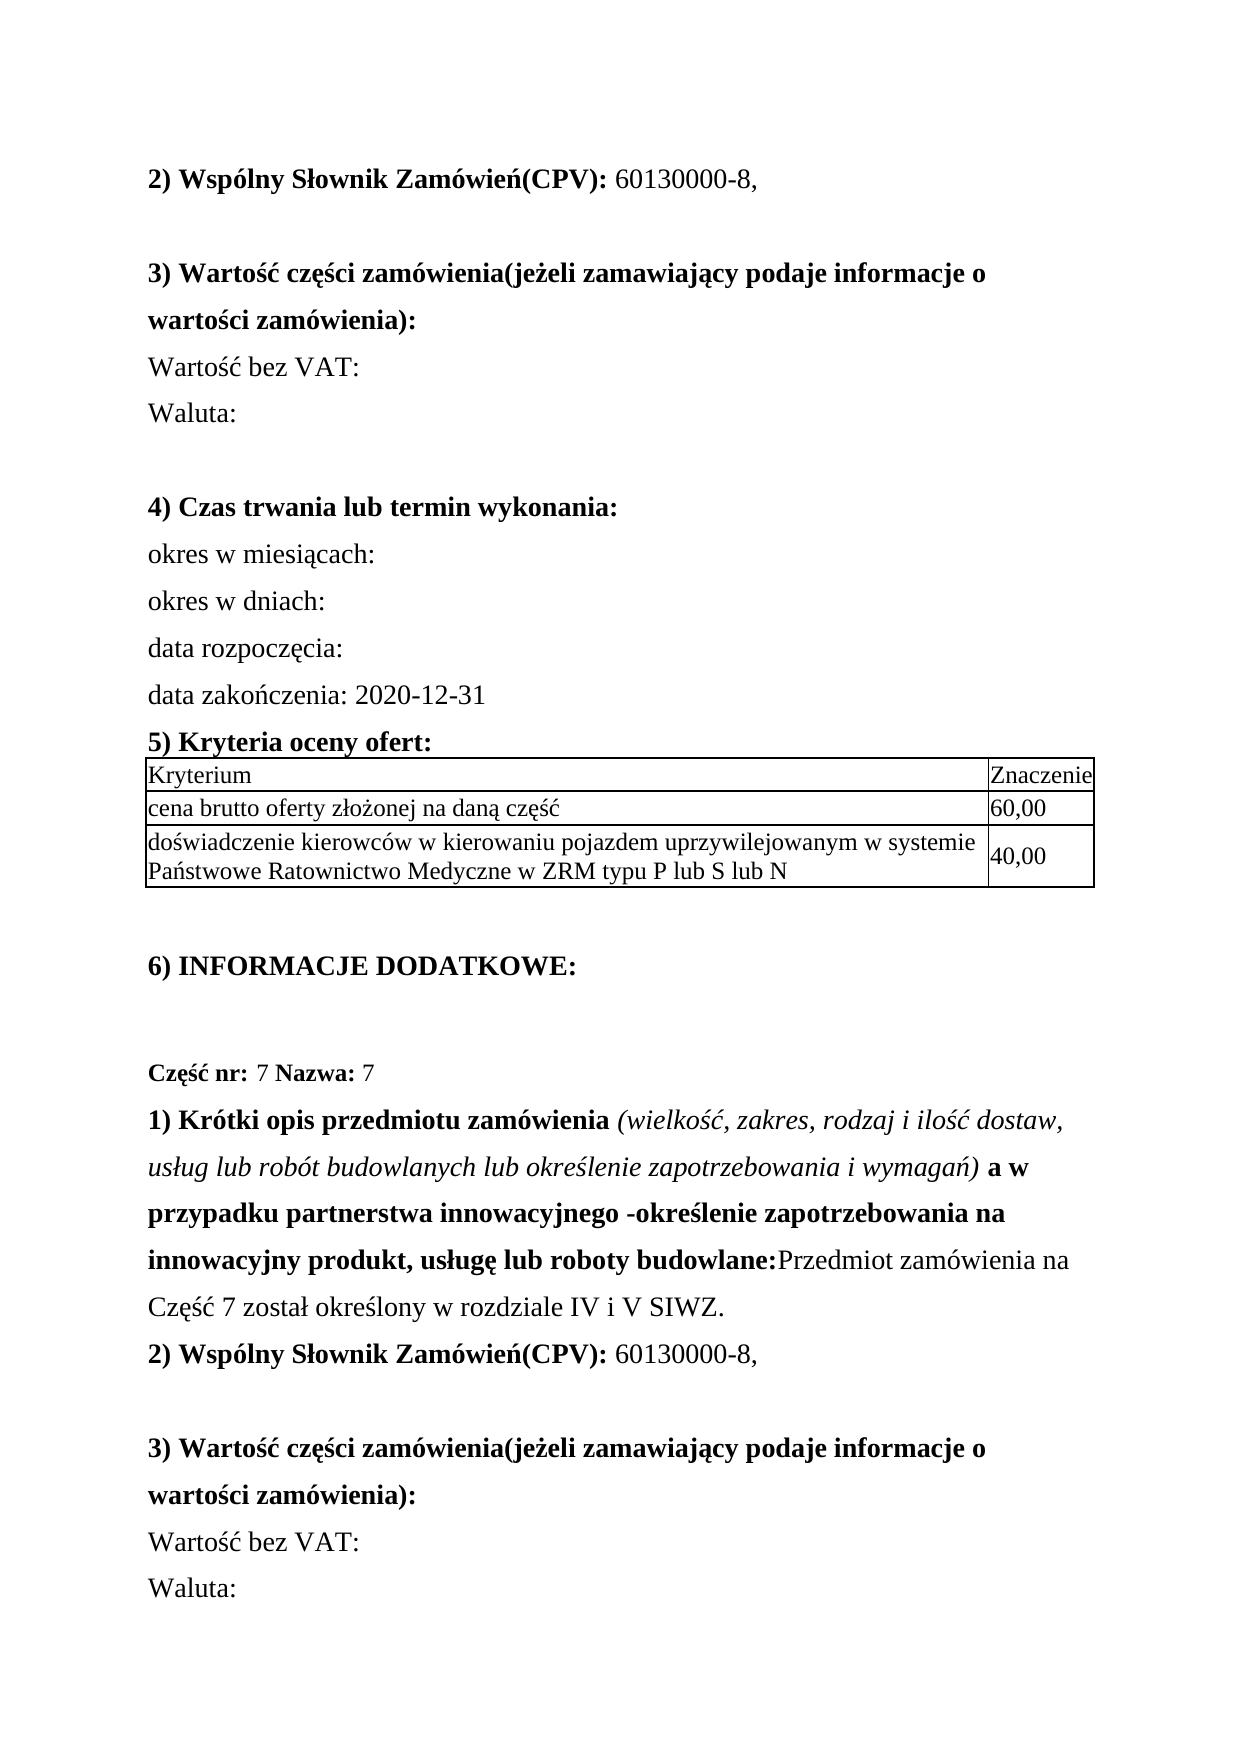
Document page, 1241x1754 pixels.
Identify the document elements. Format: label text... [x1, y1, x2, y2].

table_cell 40,00 [989, 826, 1093, 886]
text 6) INFORMACJE DODATKOWE: [148, 888, 1093, 1028]
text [148, 1088, 1093, 1604]
table_cell doświadczenie kierowców w kierowaniu pojazdem uprzywilejowanym w systemie Państwowe Ratownictwo Medyczne w ZRM typu P lub S lub N [147, 826, 988, 886]
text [148, 148, 1093, 757]
table_header Kryterium [147, 759, 988, 790]
table_cell 60,00 [989, 792, 1093, 824]
table_header 7 [255, 1056, 273, 1088]
table_header Część nr: [146, 1056, 254, 1088]
table_header Znaczenie [989, 759, 1093, 790]
table_header 7 [360, 1056, 381, 1088]
table_cell cena brutto oferty złożonej na daną część [147, 792, 988, 824]
table_header Nazwa: [273, 1056, 360, 1088]
